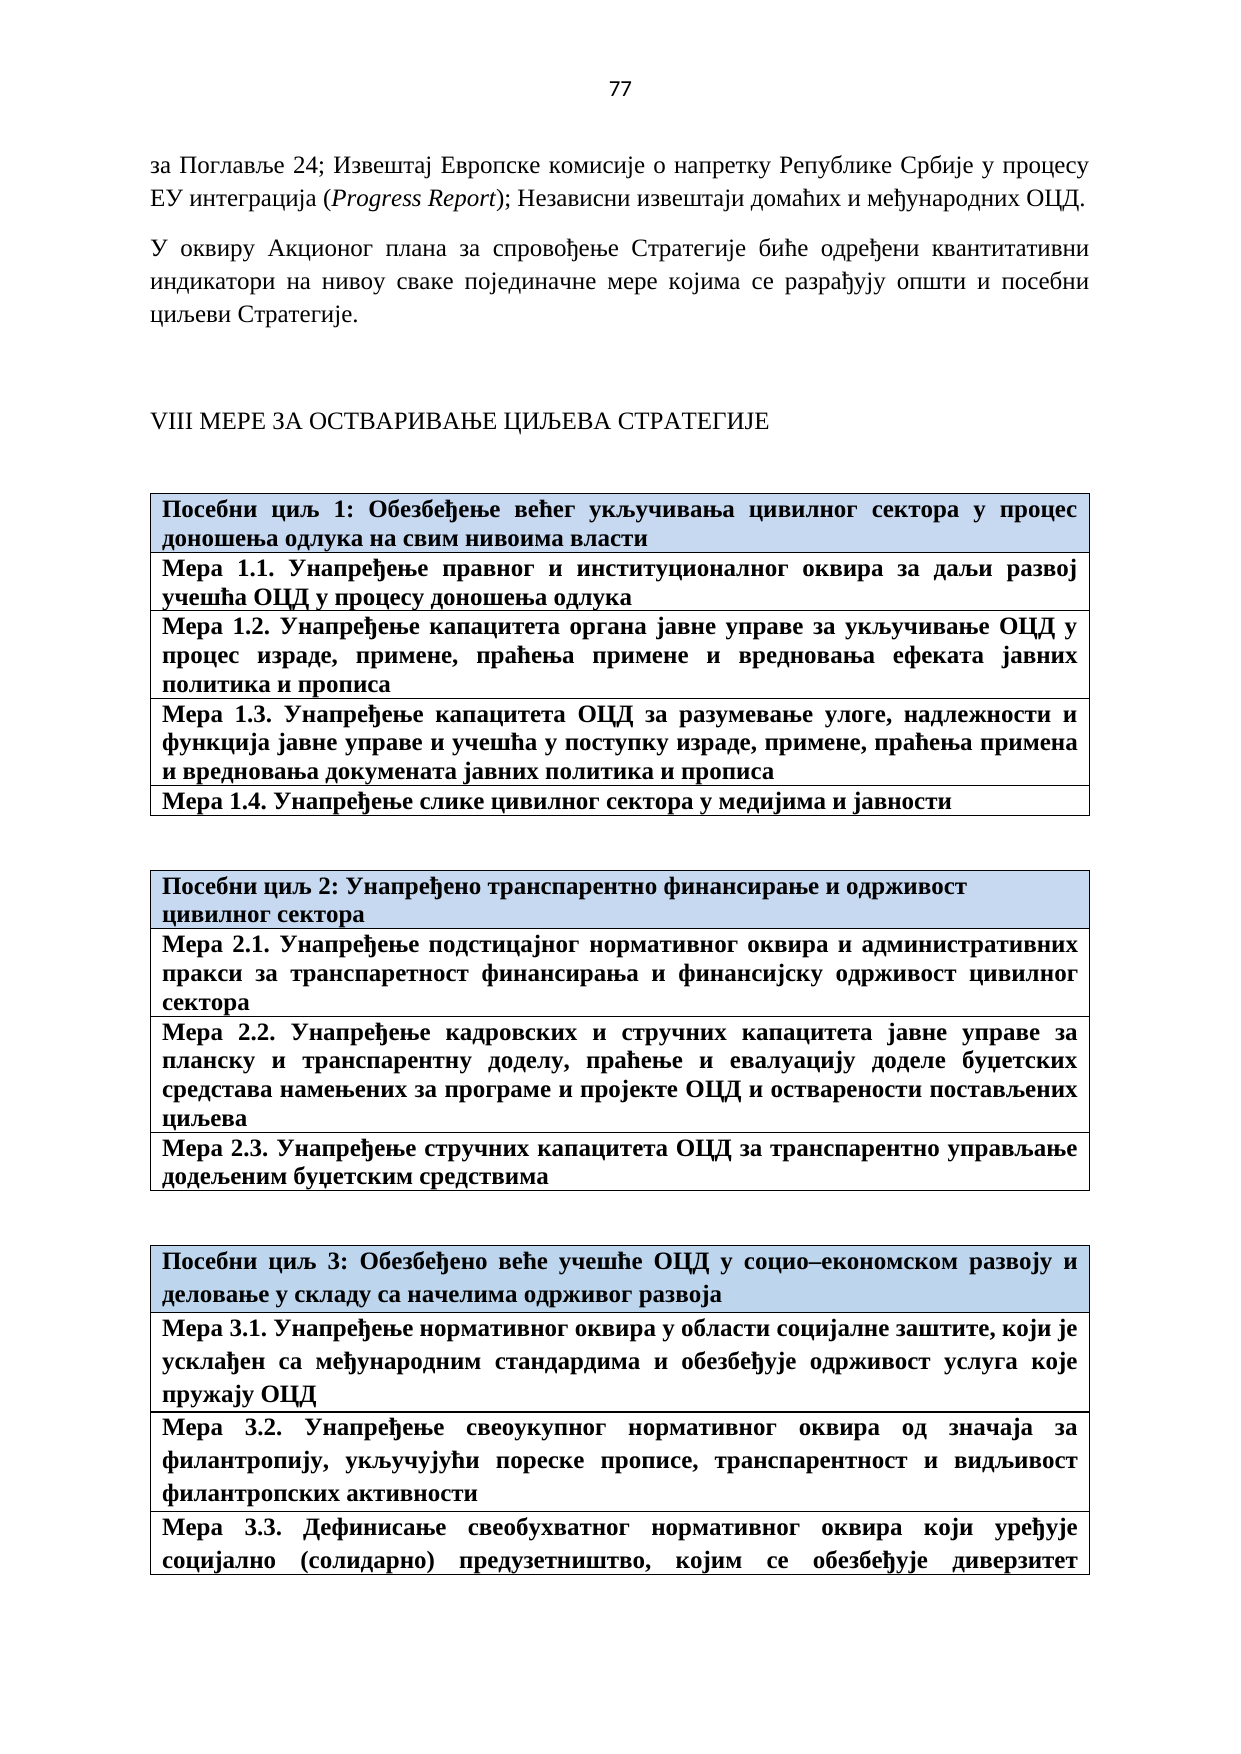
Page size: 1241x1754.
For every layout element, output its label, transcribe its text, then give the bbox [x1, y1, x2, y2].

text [150, 150, 1090, 212]
subtitle VIII МЕРЕ ЗА ОСТВАРИВАЊЕ ЦИЉЕВА СТРАТЕГИЈЕ [150, 406, 1090, 435]
table_cell Мера 3.2. Унапређење свеоукупног нормативног оквира од значаја за филантропију, укључујући пореске прописе, транспарентност и видљивост филантропских активности [151, 1413, 1089, 1511]
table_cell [151, 1512, 1089, 1574]
table_cell Мера 1.1. Унапређење правног и институционалног оквира за даљи развој учешћа ОЦД у процесу доношења одлука [151, 553, 1089, 610]
table_cell Мера 1.4. Унапређење слике цивилног сектора у медијима и јавности [151, 786, 1089, 815]
table_cell Мера 1.3. Унапређење капацитета ОЦД за разумевање улоге, надлежности и функција јавне управе и учешћа у поступку израде, примене, праћења примена и вредновања докумената јавних политика и прописа [151, 699, 1089, 785]
table_header Посебни циљ 3: Обезбеђено веће учешће ОЦД у социо–економском развоју и деловање у складу са начелима одрживог развоја [151, 1246, 1089, 1312]
text У оквиру Акционог плана за спровођење Стратегије биће одређени квантитативни индикатори на нивоу сваке појединачне мере којима се разрађују општи и посебни циљеви Стратегије. [150, 233, 1090, 327]
table_cell Мера 1.2. Унапређење капацитета органа јавне управе за укључивање ОЦД у процес израде, примене, праћења примене и вредновања ефеката јавних политика и прописа [151, 611, 1089, 698]
table_header Посебни циљ 1: Обезбеђење већег укључивања цивилног сектора у процес доношења одлука на свим нивоима власти [151, 494, 1089, 552]
table_cell Мера 2.3. Унапређење стручних капацитета ОЦД за транспарентно управљање додељеним буџетским средствима [151, 1133, 1089, 1190]
table_header Посебни циљ 2: Унапређено транспарентно финансирање и одрживост цивилног сектора [151, 871, 1089, 928]
table_cell Мера 3.1. Унапређење нормативног оквира у области социјалне заштите, који је усклађен са међународним стандардима и обезбеђује одрживост услуга које пружају ОЦД [151, 1313, 1089, 1411]
table_cell Мера 2.2. Унапређење кадровских и стручних капацитета јавне управе за планску и транспарентну доделу, праћење и евалуацију доделе буџетских средстава намењених за програме и пројекте ОЦД и остварености постављених циљева [151, 1017, 1089, 1132]
table_cell Мера 2.1. Унапређење подстицајног нормативног оквира и административних пракси за транспаретност финансирања и финансијску одрживост цивилног сектора [151, 929, 1089, 1016]
